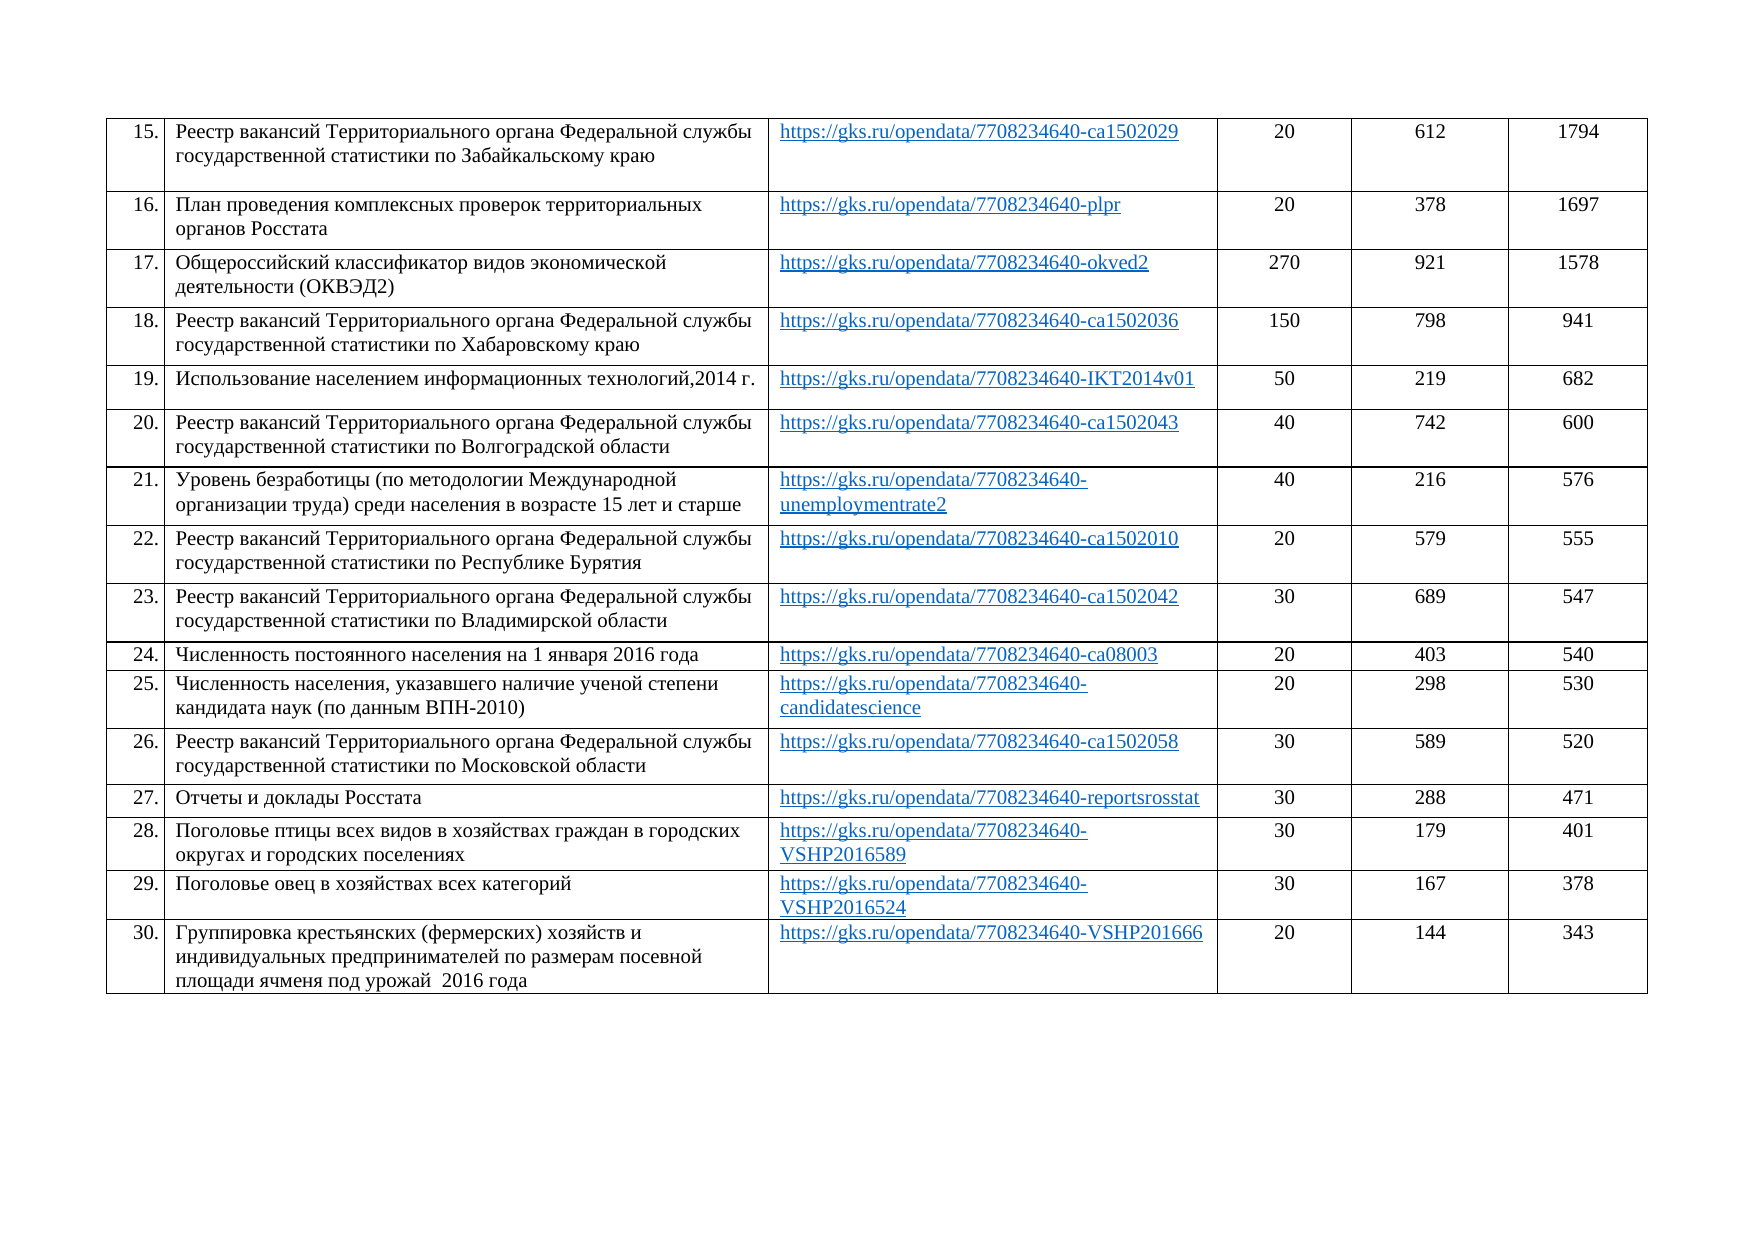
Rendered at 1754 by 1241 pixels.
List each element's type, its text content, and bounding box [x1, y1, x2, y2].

table_cell 298 [1352, 671, 1508, 728]
table_cell https://gks.ru/opendata/7708234640-okved2 [769, 250, 1217, 307]
table_cell Реестр вакансий Территориального органа Федеральной службы государственной статистики по Московской области [165, 729, 768, 784]
table_cell https://gks.ru/opendata/7708234640-VSHP2016524 [769, 871, 1217, 919]
table_cell Поголовье овец в хозяйствах всех категорий [165, 871, 768, 919]
table_cell 530 [1509, 671, 1647, 728]
table_cell https://gks.ru/opendata/7708234640-candidatescience [769, 671, 1217, 728]
table_cell 30 [1218, 871, 1351, 919]
table_cell 20 [1218, 119, 1351, 191]
table_cell Численность населения, указавшего наличие ученой степени кандидата наук (по данным ВПН-2010) [165, 671, 768, 728]
table_cell [107, 526, 164, 583]
table_cell 798 [1352, 308, 1508, 365]
table_cell https://gks.ru/opendata/7708234640-reportsrosstat [769, 785, 1217, 817]
table_cell 1697 [1509, 192, 1647, 249]
table_cell [107, 785, 164, 817]
table_cell https://gks.ru/opendata/7708234640-VSHP201666 [769, 920, 1217, 993]
table_cell 40 [1218, 410, 1351, 466]
table_cell 219 [1352, 366, 1508, 409]
table_cell 612 [1352, 119, 1508, 191]
table_cell [107, 643, 164, 670]
table_cell https://gks.ru/opendata/7708234640-ca08003 [769, 643, 1217, 670]
table_cell Уровень безработицы (по методологии Международной организации труда) среди населения в возрасте 15 лет и старше [165, 468, 768, 524]
table_cell https://gks.ru/opendata/7708234640-plpr [769, 192, 1217, 249]
table_cell Реестр вакансий Территориального органа Федеральной службы государственной статистики по Республике Бурятия [165, 526, 768, 583]
table_cell Реестр вакансий Территориального органа Федеральной службы государственной статистики по Забайкальскому краю [165, 119, 768, 191]
table_cell 30 [1218, 785, 1351, 817]
table_cell 20 [1218, 192, 1351, 249]
table_cell [107, 468, 164, 524]
table_cell 50 [1218, 366, 1351, 409]
table_cell https://gks.ru/opendata/7708234640-unemploymentrate2 [769, 468, 1217, 524]
table_cell 600 [1509, 410, 1647, 466]
table_cell [107, 871, 164, 919]
table_cell 40 [1218, 468, 1351, 524]
table_cell 401 [1509, 818, 1647, 870]
table_cell 216 [1352, 468, 1508, 524]
table_cell 576 [1509, 468, 1647, 524]
table_cell Реестр вакансий Территориального органа Федеральной службы государственной статистики по Хабаровскому краю [165, 308, 768, 365]
table_cell 150 [1218, 308, 1351, 365]
table_cell https://gks.ru/opendata/7708234640-ca1502010 [769, 526, 1217, 583]
table_cell 589 [1352, 729, 1508, 784]
table_cell 167 [1352, 871, 1508, 919]
table_cell 579 [1352, 526, 1508, 583]
table_cell 20 [1218, 671, 1351, 728]
table_cell Численность постоянного населения на 1 января 2016 года [165, 643, 768, 670]
table_cell 547 [1509, 584, 1647, 641]
table_cell 921 [1352, 250, 1508, 307]
table_cell 378 [1352, 192, 1508, 249]
table_cell 1794 [1509, 119, 1647, 191]
table_cell 378 [1509, 871, 1647, 919]
table_cell 1578 [1509, 250, 1647, 307]
table_cell [107, 671, 164, 728]
table_cell 20 [1218, 920, 1351, 993]
table_cell Общероссийский классификатор видов экономической деятельности (ОКВЭД2) [165, 250, 768, 307]
table_cell [107, 729, 164, 784]
table_cell 471 [1509, 785, 1647, 817]
table_cell 144 [1352, 920, 1508, 993]
table_cell [107, 250, 164, 307]
table_cell [107, 410, 164, 466]
table_cell [107, 366, 164, 409]
table_cell 270 [1218, 250, 1351, 307]
table_cell https://gks.ru/opendata/7708234640-IKT2014v01 [769, 366, 1217, 409]
table_cell Поголовье птицы всех видов в хозяйствах граждан в городских округах и городских поселениях [165, 818, 768, 870]
table_cell 682 [1509, 366, 1647, 409]
table_cell [107, 119, 164, 191]
table_cell 288 [1352, 785, 1508, 817]
table_cell Отчеты и доклады Росстата [165, 785, 768, 817]
table_cell https://gks.ru/opendata/7708234640-ca1502042 [769, 584, 1217, 641]
table_cell 30 [1218, 584, 1351, 641]
table_cell 20 [1218, 526, 1351, 583]
table_cell 941 [1509, 308, 1647, 365]
table_cell План проведения комплексных проверок территориальных органов Росстата [165, 192, 768, 249]
table_cell https://gks.ru/opendata/7708234640-ca1502058 [769, 729, 1217, 784]
table_cell 742 [1352, 410, 1508, 466]
table_cell Группировка крестьянских (фермерских) хозяйств и индивидуальных предпринимателей по размерам посевной площади ячменя под урожай 2016 года [165, 920, 768, 993]
table_cell [107, 818, 164, 870]
table_cell https://gks.ru/opendata/7708234640-VSHP2016589 [769, 818, 1217, 870]
table_cell https://gks.ru/opendata/7708234640-ca1502043 [769, 410, 1217, 466]
table_cell 30 [1218, 729, 1351, 784]
table_cell 179 [1352, 818, 1508, 870]
table_cell 20 [1218, 643, 1351, 670]
table_cell https://gks.ru/opendata/7708234640-ca1502029 [769, 119, 1217, 191]
table_cell [107, 308, 164, 365]
table_cell 520 [1509, 729, 1647, 784]
table_cell 540 [1509, 643, 1647, 670]
table_cell Реестр вакансий Территориального органа Федеральной службы государственной статистики по Волгоградской области [165, 410, 768, 466]
table_cell https://gks.ru/opendata/7708234640-ca1502036 [769, 308, 1217, 365]
table_cell 343 [1509, 920, 1647, 993]
table_cell [107, 192, 164, 249]
table_cell 403 [1352, 643, 1508, 670]
table_cell 689 [1352, 584, 1508, 641]
table_cell 555 [1509, 526, 1647, 583]
table_cell Использование населением информационных технологий,2014 г. [165, 366, 768, 409]
table_cell [107, 920, 164, 993]
table_cell [107, 584, 164, 641]
table_cell Реестр вакансий Территориального органа Федеральной службы государственной статистики по Владимирской области [165, 584, 768, 641]
table_cell 30 [1218, 818, 1351, 870]
